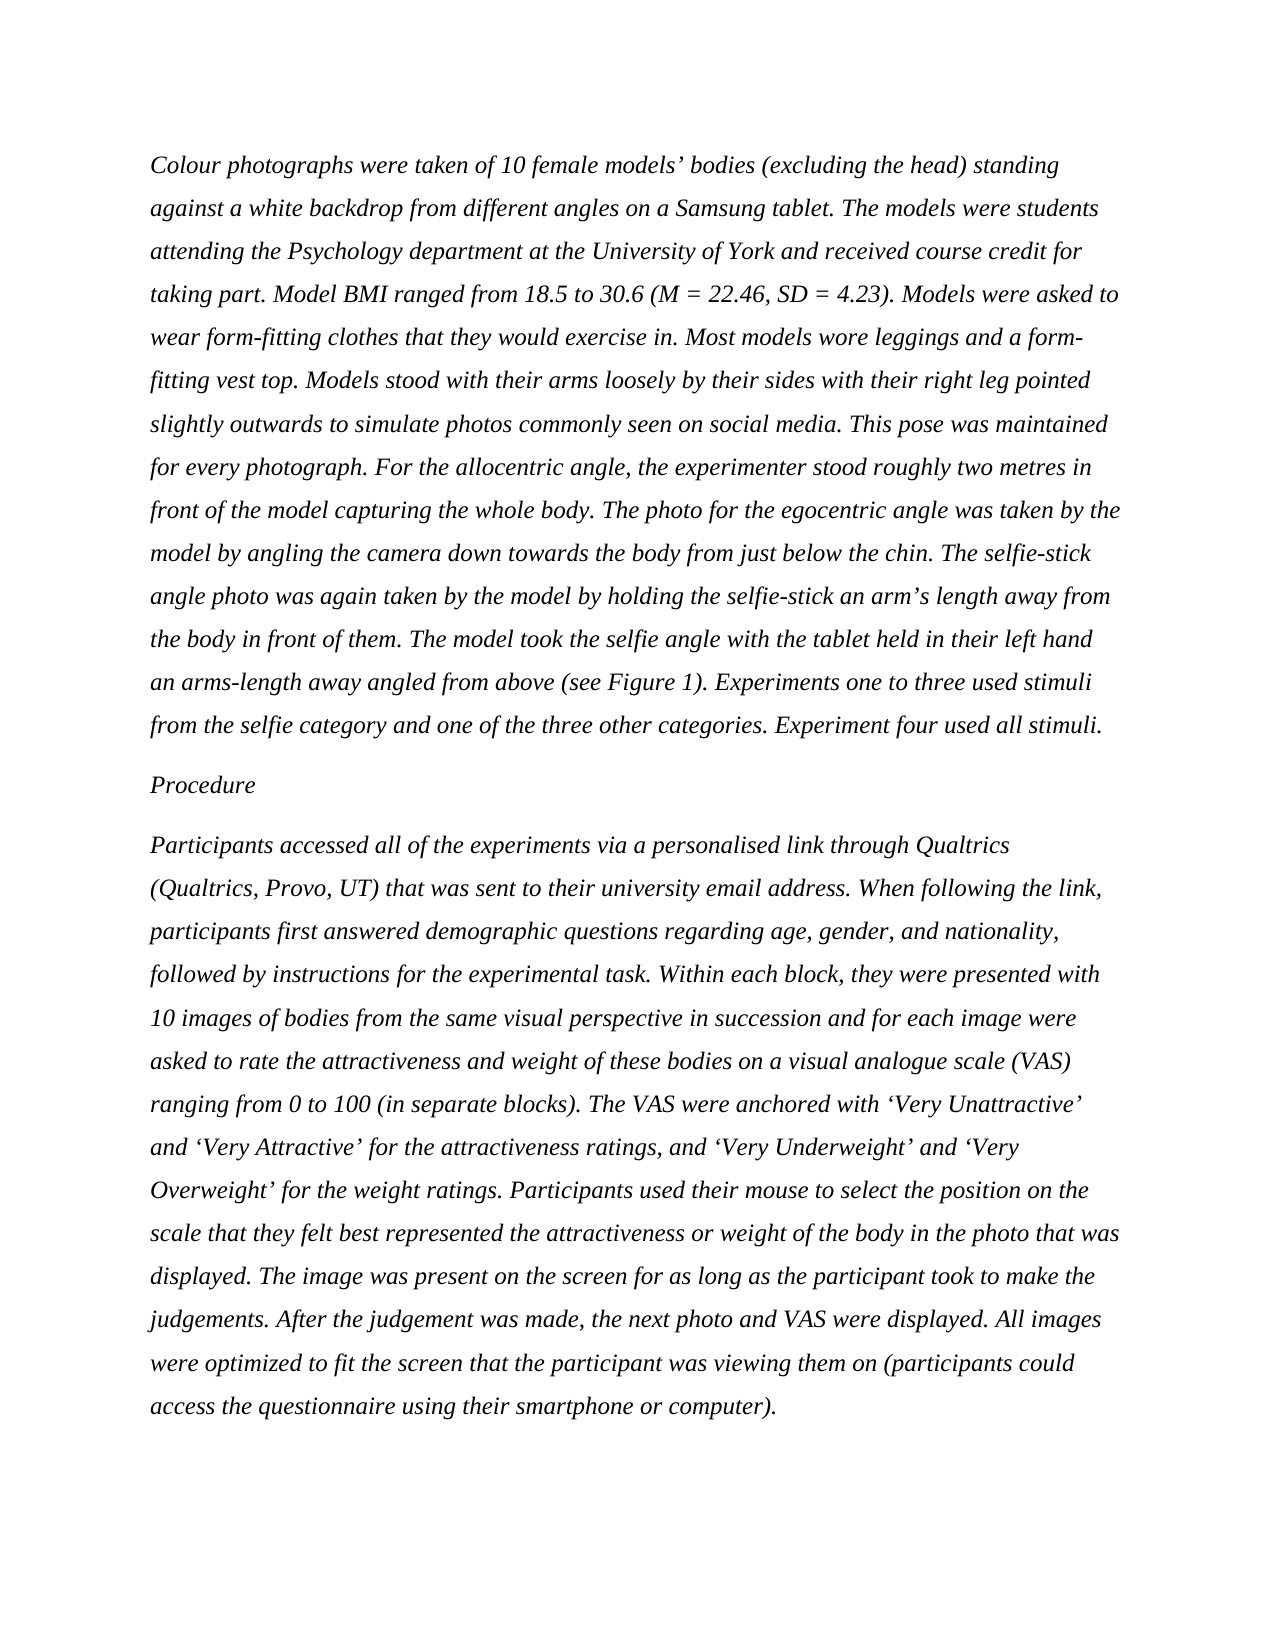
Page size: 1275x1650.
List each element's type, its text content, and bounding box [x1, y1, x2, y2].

text Procedure [150, 770, 1125, 799]
text Participants accessed all of the experiments via a personalised link through Qualtrics (Qualtrics, Provo, UT) that was sent to their university email address. When following the link, participants first answered demographic questions regarding age, gender, and nationality, followed by instructions for the experimental task. Within each block, they were presented with 10 images of bodies from the same visual perspective in succession and for each image were asked to rate the attractiveness and weight of these bodies on a visual analogue scale (VAS) ranging from 0 to 100 (in separate blocks). The VAS were anchored with ‘Very Unattractive’ and ‘Very Attractive’ for the attractiveness ratings, and ‘Very Underweight’ and ‘Very Overweight’ for the weight ratings. Participants used their mouse to select the position on the scale that they felt best represented the attractiveness or weight of the body in the photo that was displayed. The image was present on the screen for as long as the participant took to make the judgements. After the judgement was made, the next photo and VAS were displayed. All images were optimized to fit the screen that the participant was viewing them on (participants could access the questionnaire using their smartphone or computer). [150, 830, 1125, 1419]
text Colour photographs were taken of 10 female models’ bodies (excluding the head) standing against a white backdrop from different angles on a Samsung tablet. The models were students attending the Psychology department at the University of York and received course credit for taking part. Model BMI ranged from 18.5 to 30.6 (M = 22.46, SD = 4.23). Models were asked to wear form-fitting clothes that they would exercise in. Most models wore leggings and a form-fitting vest top. Models stood with their arms loosely by their sides with their right leg pointed slightly outwards to simulate photos commonly seen on social media. This pose was maintained for every photograph. For the allocentric angle, the experimenter stood roughly two metres in front of the model capturing the whole body. The photo for the egocentric angle was taken by the model by angling the camera down towards the body from just below the chin. The selfie-stick angle photo was again taken by the model by holding the selfie-stick an arm’s length away from the body in front of them. The model took the selfie angle with the tablet held in their left hand an arms-length away angled from above (see Figure 1). Experiments one to three used stimuli from the selfie category and one of the three other categories. Experiment four used all stimuli. [150, 150, 1125, 739]
